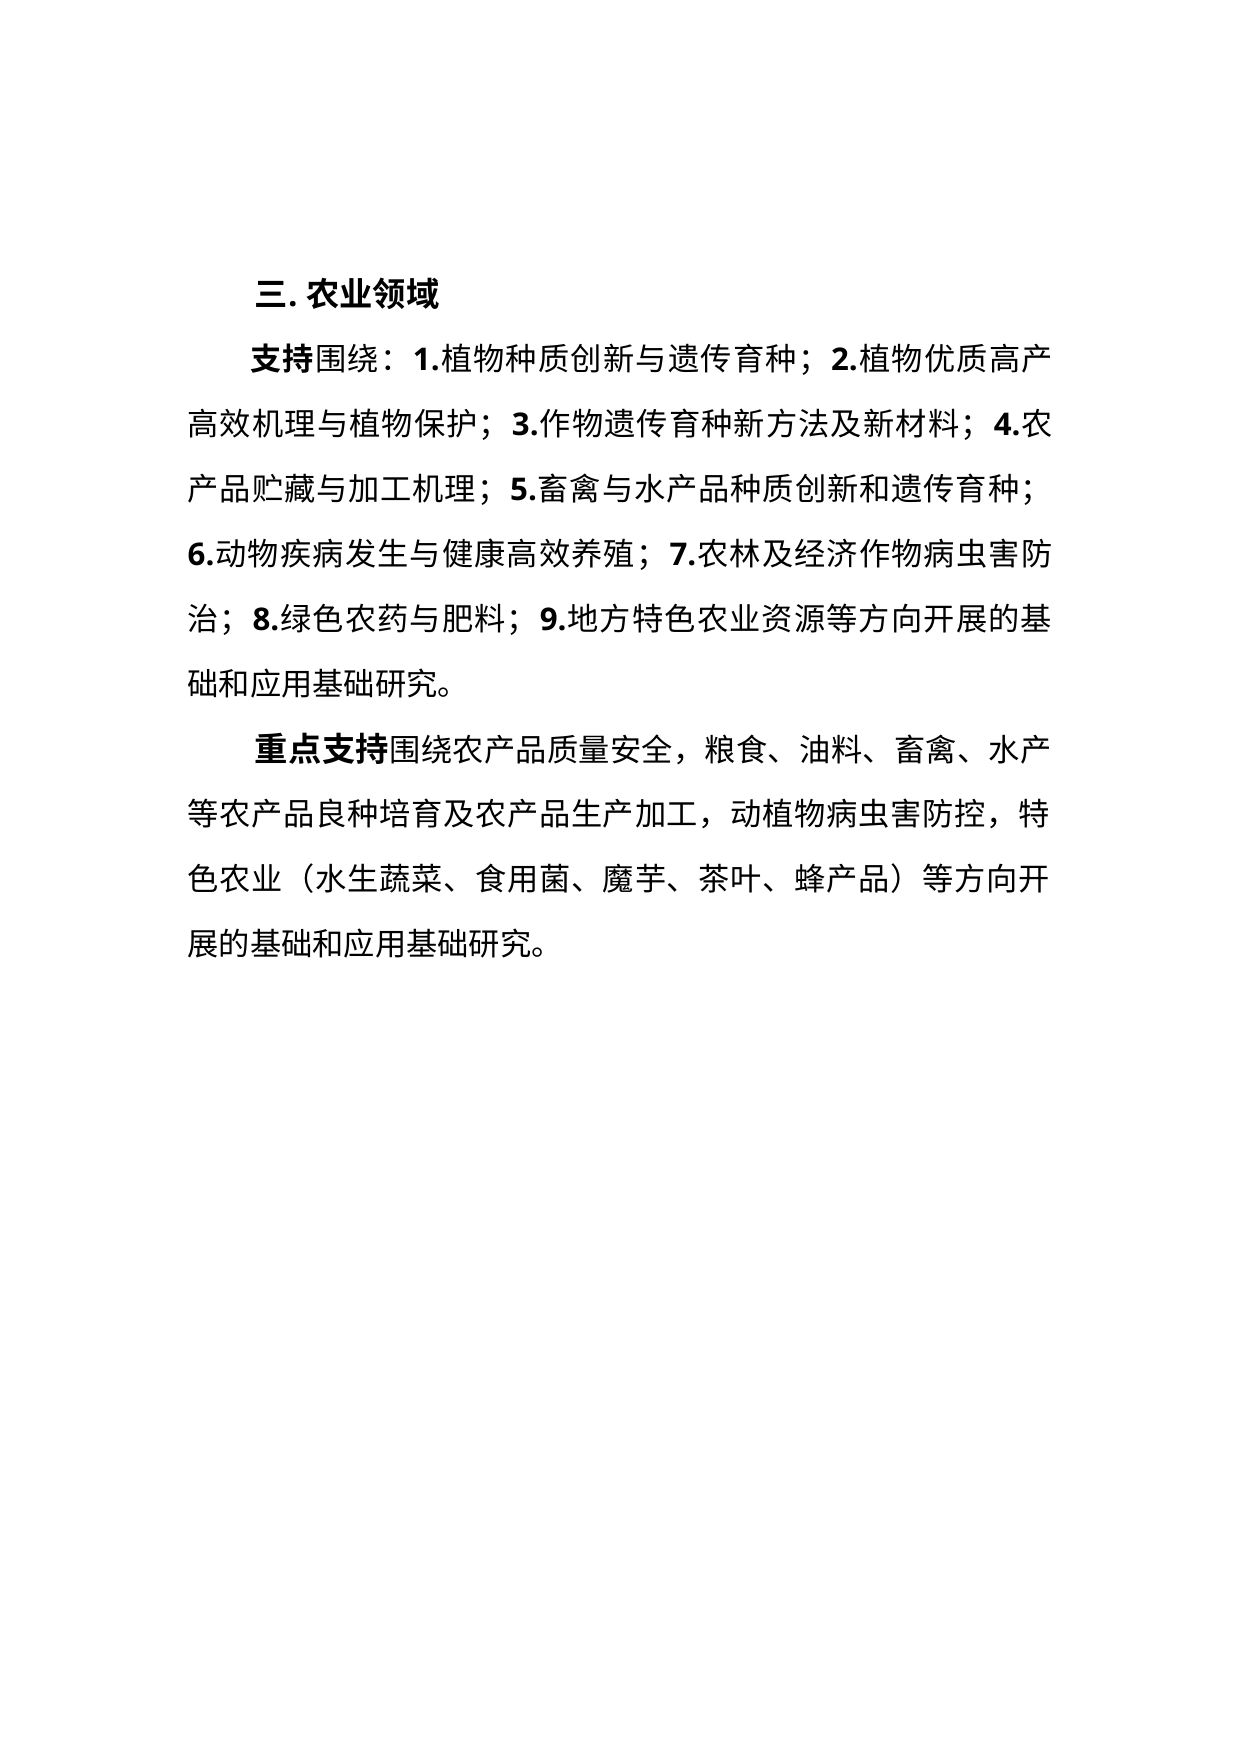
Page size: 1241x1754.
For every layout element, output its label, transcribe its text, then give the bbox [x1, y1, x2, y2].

text 重点支持围绕农产品质量安全，粮食、油料、畜禽、水产等农产品良种培育及农产品生产加工，动植物病虫害防控，特色农业（水生蔬菜、食用菌、魔芋、茶叶、蜂产品）等方向开展的基础和应用基础研究。 [187, 714, 1053, 974]
text 三. 农业领域 [187, 259, 1053, 324]
text 支持围绕：1.植物种质创新与遗传育种；2.植物优质高产高效机理与植物保护；3.作物遗传育种新方法及新材料；4.农产品贮藏与加工机理；5.畜禽与水产品种质创新和遗传育种；6.动物疾病发生与健康高效养殖；7.农林及经济作物病虫害防治；8.绿色农药与肥料；9.地方特色农业资源等方向开展的基础和应用基础研究。 [187, 324, 1053, 714]
